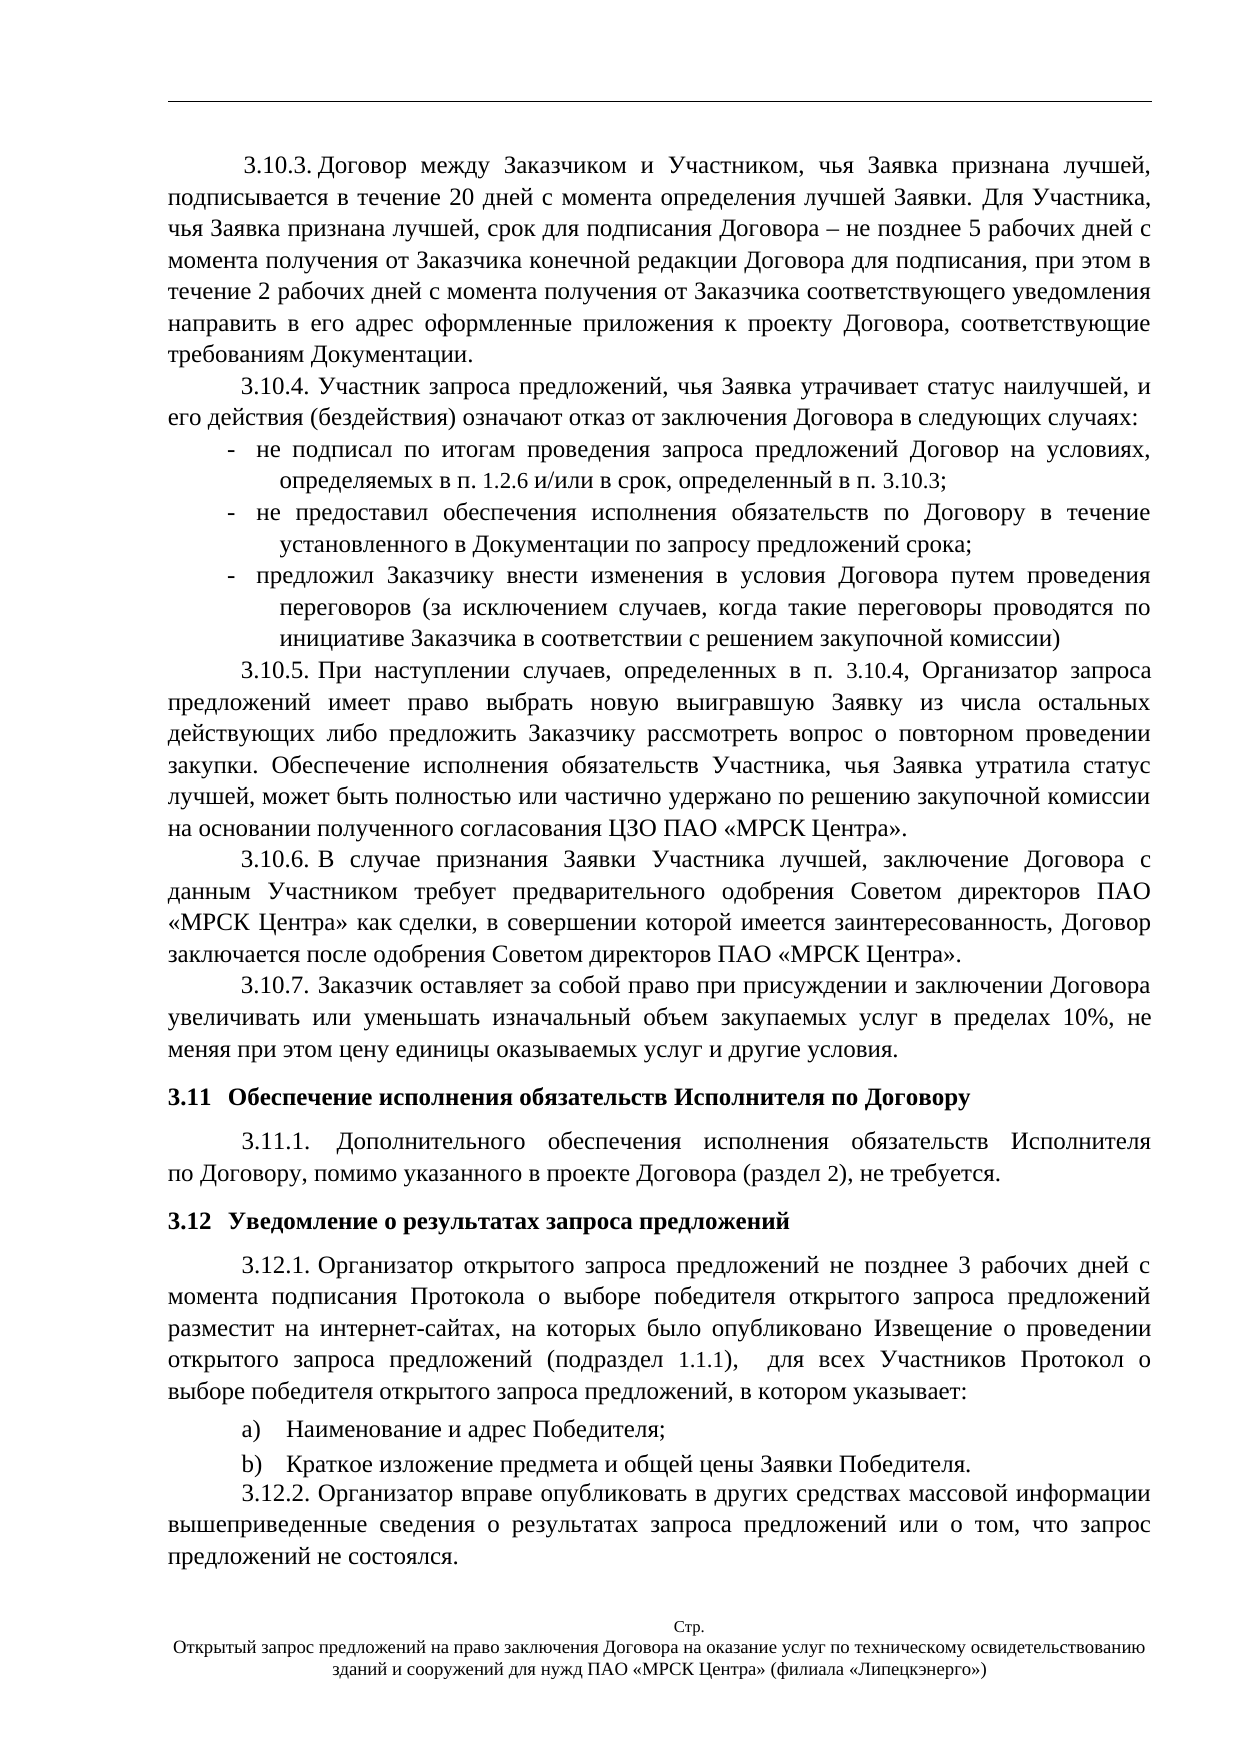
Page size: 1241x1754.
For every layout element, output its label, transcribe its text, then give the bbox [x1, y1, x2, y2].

list не предоставил обеспечения исполнения обязательств по Договору в течение установленного в Документации по запросу предложений срока; [227, 497, 1152, 557]
list Договор между Заказчиком и Участником, чья Заявка признана лучшей, подписывается в течение 20 дней с момента определения лучшей Заявки. Для Участника, чья Заявка признана лучшей, срок для подписания Договора – не позднее 5 рабочих дней с момента получения от Заказчика конечной редакции Договора для подписания, при этом в течение 2 рабочих дней с момента получения от Заказчика соответствующего уведомления направить в его адрес оформленные приложения к проекту Договора, соответствующие требованиям Документации. [168, 150, 1152, 368]
list Дополнительного обеспечения исполнения обязательств Исполнителя по Договору, помимо указанного в проекте Договора (раздел 2), не требуется. [168, 1126, 1152, 1186]
list Наименование и адрес Победителя; [168, 1414, 1166, 1443]
list Заказчик оставляет за собой право при присуждении и заключении Договора увеличивать или уменьшать изначальный объем закупаемых услуг в пределах 10%, не меняя при этом цену единицы оказываемых услуг и другие условия. [168, 971, 1152, 1062]
list Краткое изложение предмета и общей цены Заявки Победителя. [168, 1449, 1166, 1478]
list В случае признания Заявки Участника лучшей, заключение Договора с данным Участником требует предварительного одобрения Советом директоров ПАО «МРСК Центра» как сделки, в совершении которой имеется заинтересованность, Договор заключается после одобрения Советом директоров ПАО «МРСК Центра». [168, 844, 1152, 968]
list При наступлении случаев, определенных в п. 3.10.4, Организатор запроса предложений имеет право выбрать новую выигравшую Заявку из числа остальных действующих либо предложить Заказчику рассмотреть вопрос о повторном проведении закупки. Обеспечение исполнения обязательств Участника, чья Заявка утратила статус лучшей, может быть полностью или частично удержано по решению закупочной комиссии на основании полученного согласования ЦЗО ПАО «МРСК Центра». [168, 655, 1152, 842]
list Организатор вправе опубликовать в других средствах массовой информации вышеприведенные сведения о результатах запроса предложений или о том, что запрос предложений не состоялся. [168, 1478, 1152, 1569]
subtitle Уведомление о результатах запроса предложений [168, 1206, 1152, 1234]
subtitle Обеспечение исполнения обязательств Исполнителя по Договору [168, 1082, 1152, 1111]
list Организатор открытого запроса предложений не позднее 3 рабочих дней с момента подписания Протокола о выборе победителя открытого запроса предложений разместит на интернет-сайтах, на которых было опубликовано Извещение о проведении открытого запроса предложений (подраздел 1.1.1), для всех Участников Протокол о выборе победителя открытого запроса предложений, в котором указывает: [168, 1250, 1152, 1405]
list Участник запроса предложений, чья Заявка утрачивает статус наилучшей, и его действия (бездействия) означают отказ от заключения Договора в следующих случаях: [168, 371, 1152, 431]
list не подписал по итогам проведения запроса предложений Договор на условиях, определяемых в п. 1.2.6 и/или в срок, определенный в п. 3.10.3; [227, 434, 1152, 494]
list предложил Заказчику внести изменения в условия Договора путем проведения переговоров (за исключением случаев, когда такие переговоры проводятся по инициативе Заказчика в соответствии с решением закупочной комиссии) [227, 560, 1152, 652]
